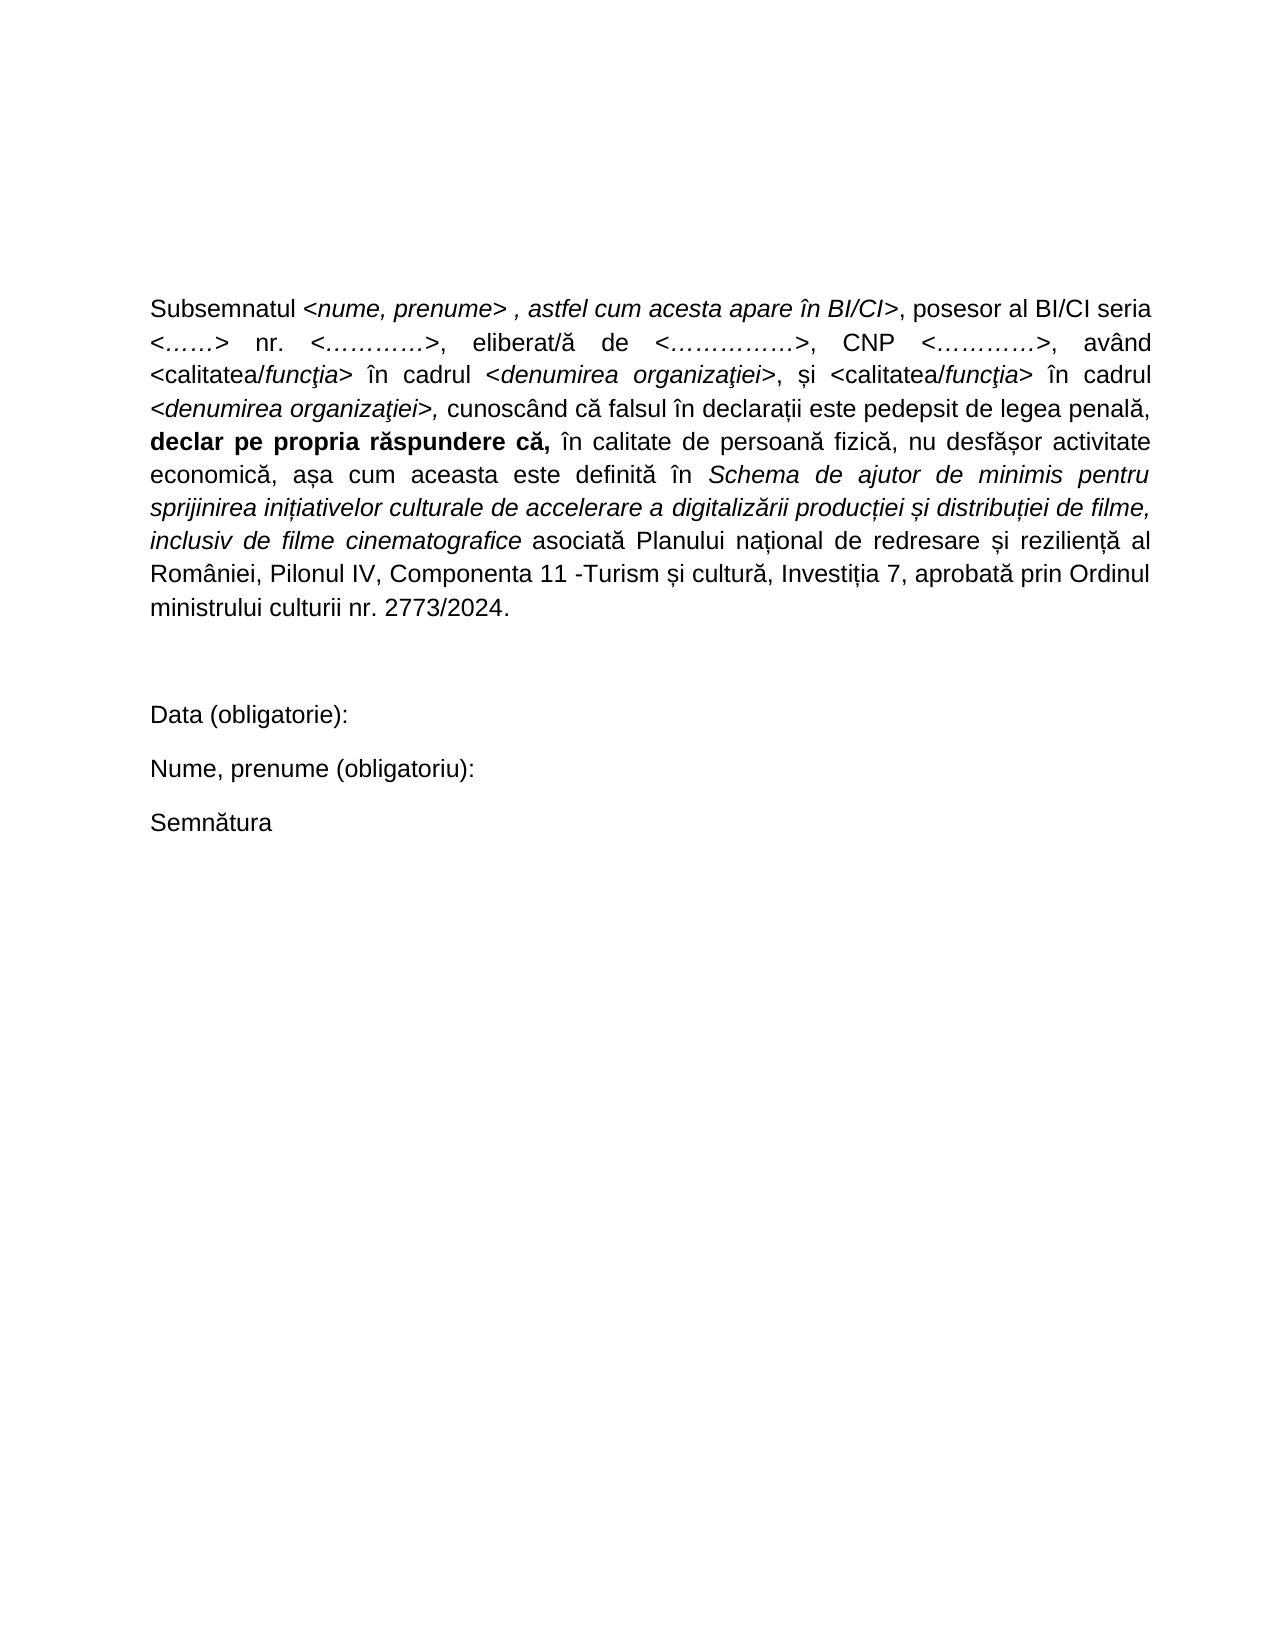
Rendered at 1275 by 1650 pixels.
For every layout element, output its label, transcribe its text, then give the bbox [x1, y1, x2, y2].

text Nume, prenume (obligatoriu): [150, 754, 1152, 783]
text Data (obligatorie): [150, 700, 1152, 729]
text Semnătura [150, 808, 1152, 837]
text Subsemnatul <nume, prenume> , astfel cum acesta apare în BI/CI>, posesor al BI/CI seria <……> nr. <…………>, eliberat/ă de <……………>, CNP <…………>, având <calitatea/funcţia> în cadrul <denumirea organizaţiei>, și <calitatea/funcţia> în cadrul <denumirea organizaţiei>, cunoscând că falsul în declarații este pedepsit de legea penală, declar pe propria răspundere că, în calitate de persoană fizică, nu desfășor activitate economică, așa cum aceasta este definită în Schema de ajutor de minimis pentru sprijinirea inițiativelor culturale de accelerare a digitalizării producției și distribuției de filme, inclusiv de filme cinematografice asociată Planului național de redresare și reziliență al României, Pilonul IV, Componenta 11 -Turism și cultură, Investiția 7, aprobată prin Ordinul ministrului culturii nr. 2773/2024. [150, 294, 1152, 361]
text Subsemnatul <nume, prenume> , astfel cum acesta apare în BI/CI>, posesor al BI/CI seria <……> nr. <…………>, eliberat/ă de <……………>, CNP <…………>, având <calitatea/funcţia> în cadrul <denumirea organizaţiei>, și <calitatea/funcţia> în cadrul <denumirea organizaţiei>, cunoscând că falsul în declarații este pedepsit de legea penală, declar pe propria răspundere că, în calitate de persoană fizică, nu desfășor activitate economică, așa cum aceasta este definită în Schema de ajutor de minimis pentru sprijinirea inițiativelor culturale de accelerare a digitalizării producției și distribuției de filme, inclusiv de filme cinematografice asociată Planului național de redresare și reziliență al României, Pilonul IV, Componenta 11 -Turism și cultură, Investiția 7, aprobată prin Ordinul ministrului culturii nr. 2773/2024. [150, 389, 1152, 621]
